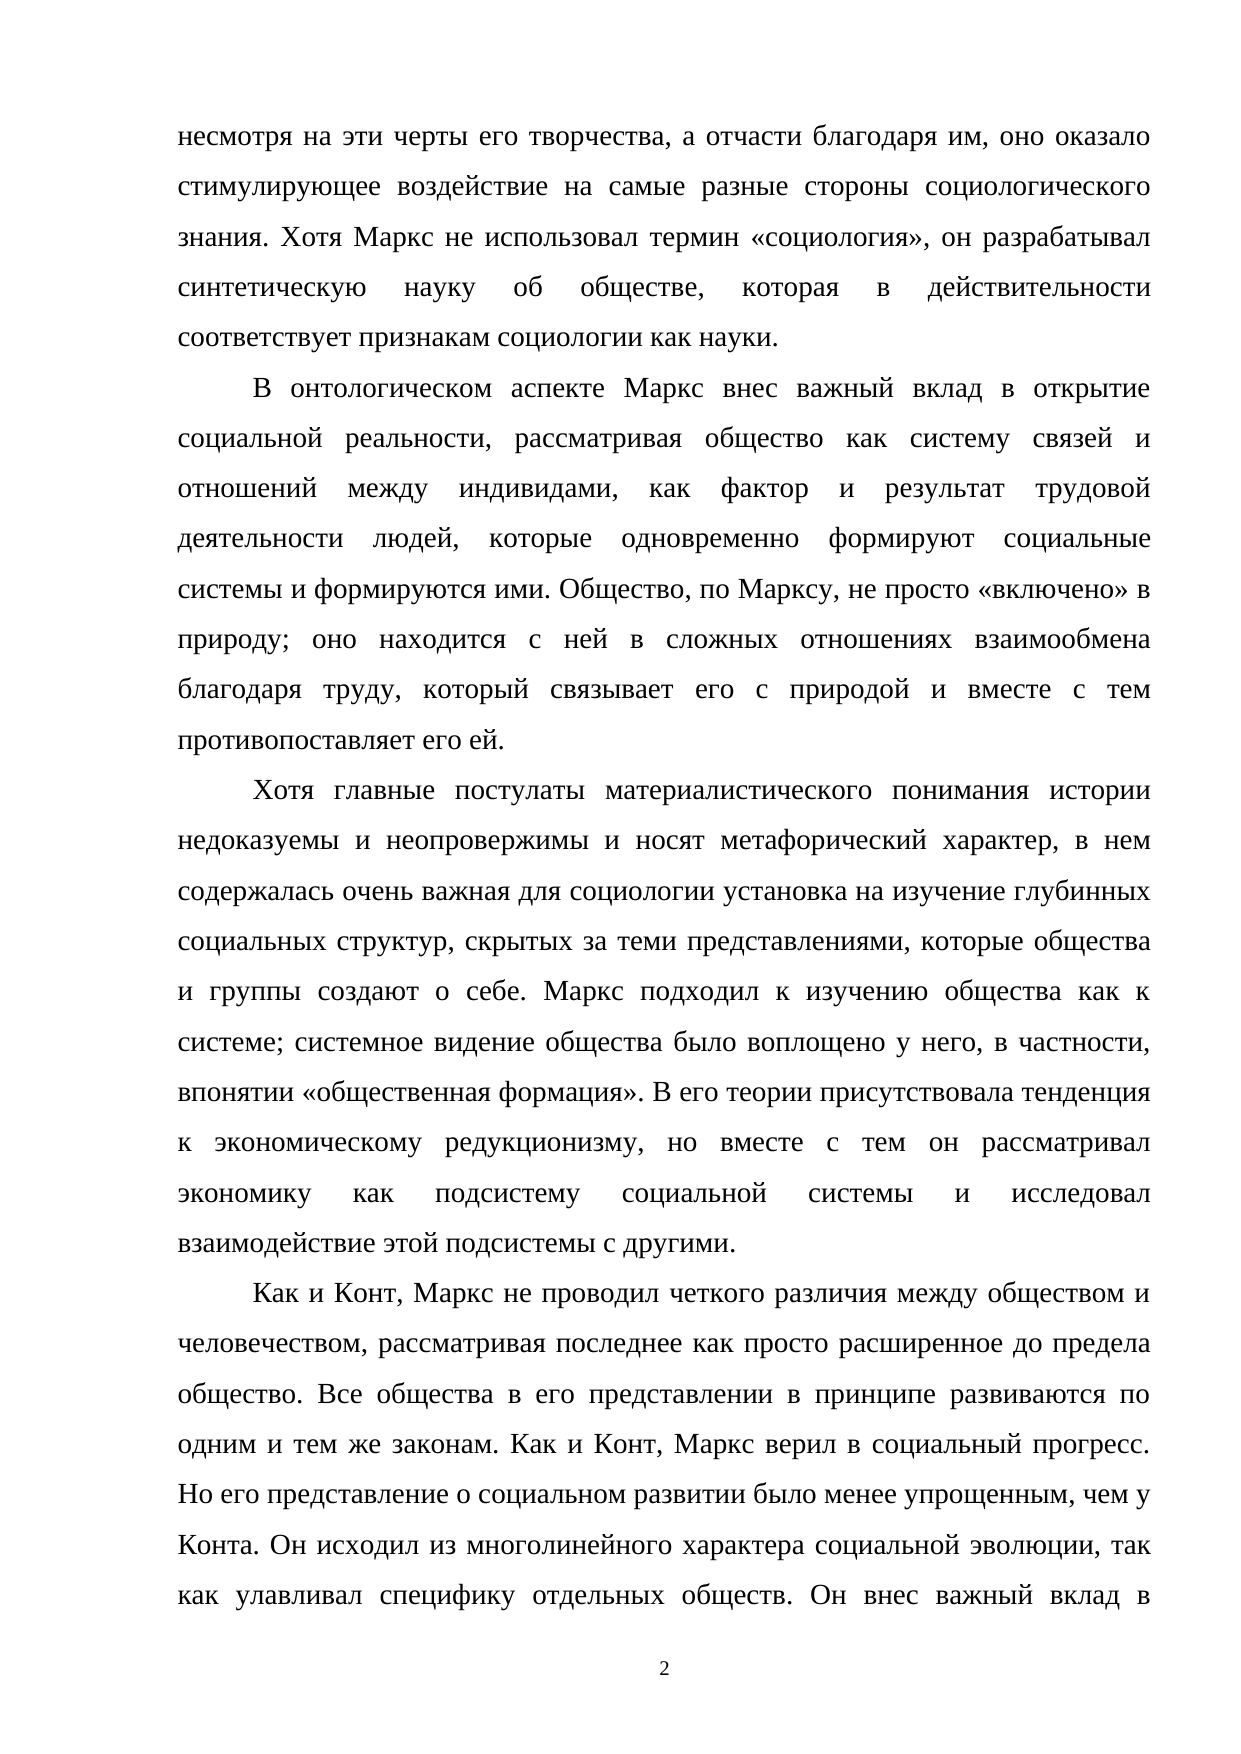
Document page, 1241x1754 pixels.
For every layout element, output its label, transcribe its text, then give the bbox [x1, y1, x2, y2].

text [177, 118, 1152, 353]
text Хотя главные постулаты материалистического понимания истории недоказуемы и неопровержимы и носят метафорический характер, в нем содержалась очень важная для социологии установка на изучение глубинных социальных структур, скрытых за теми представлениями, которые общества и группы создают о себе. Маркс подходил к изучению общества как к системе; системное видение общества было воплощено у него, в частности, впонятии «общественная формация». В его теории присутствовала тенденция к экономическому редукционизму, но вместе с тем он рассматривал экономику как подсистему социальной системы и исследовал взаимодействие этой подсистемы с другими. [177, 772, 1152, 1258]
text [177, 1275, 1152, 1611]
text В онтологическом аспекте Маркс внес важный вклад в открытие социальной реальности, рассматривая общество как систему связей и отношений между индивидами, как фактор и результат трудовой деятельности людей, которые одновременно формируют социальные системы и формируются ими. Общество, по Марксу, не просто «включено» в природу; оно находится с ней в сложных отношениях взаимообмена благодаря труду, который связывает его с природой и вместе с тем противопоставляет его ей. [177, 370, 1152, 755]
